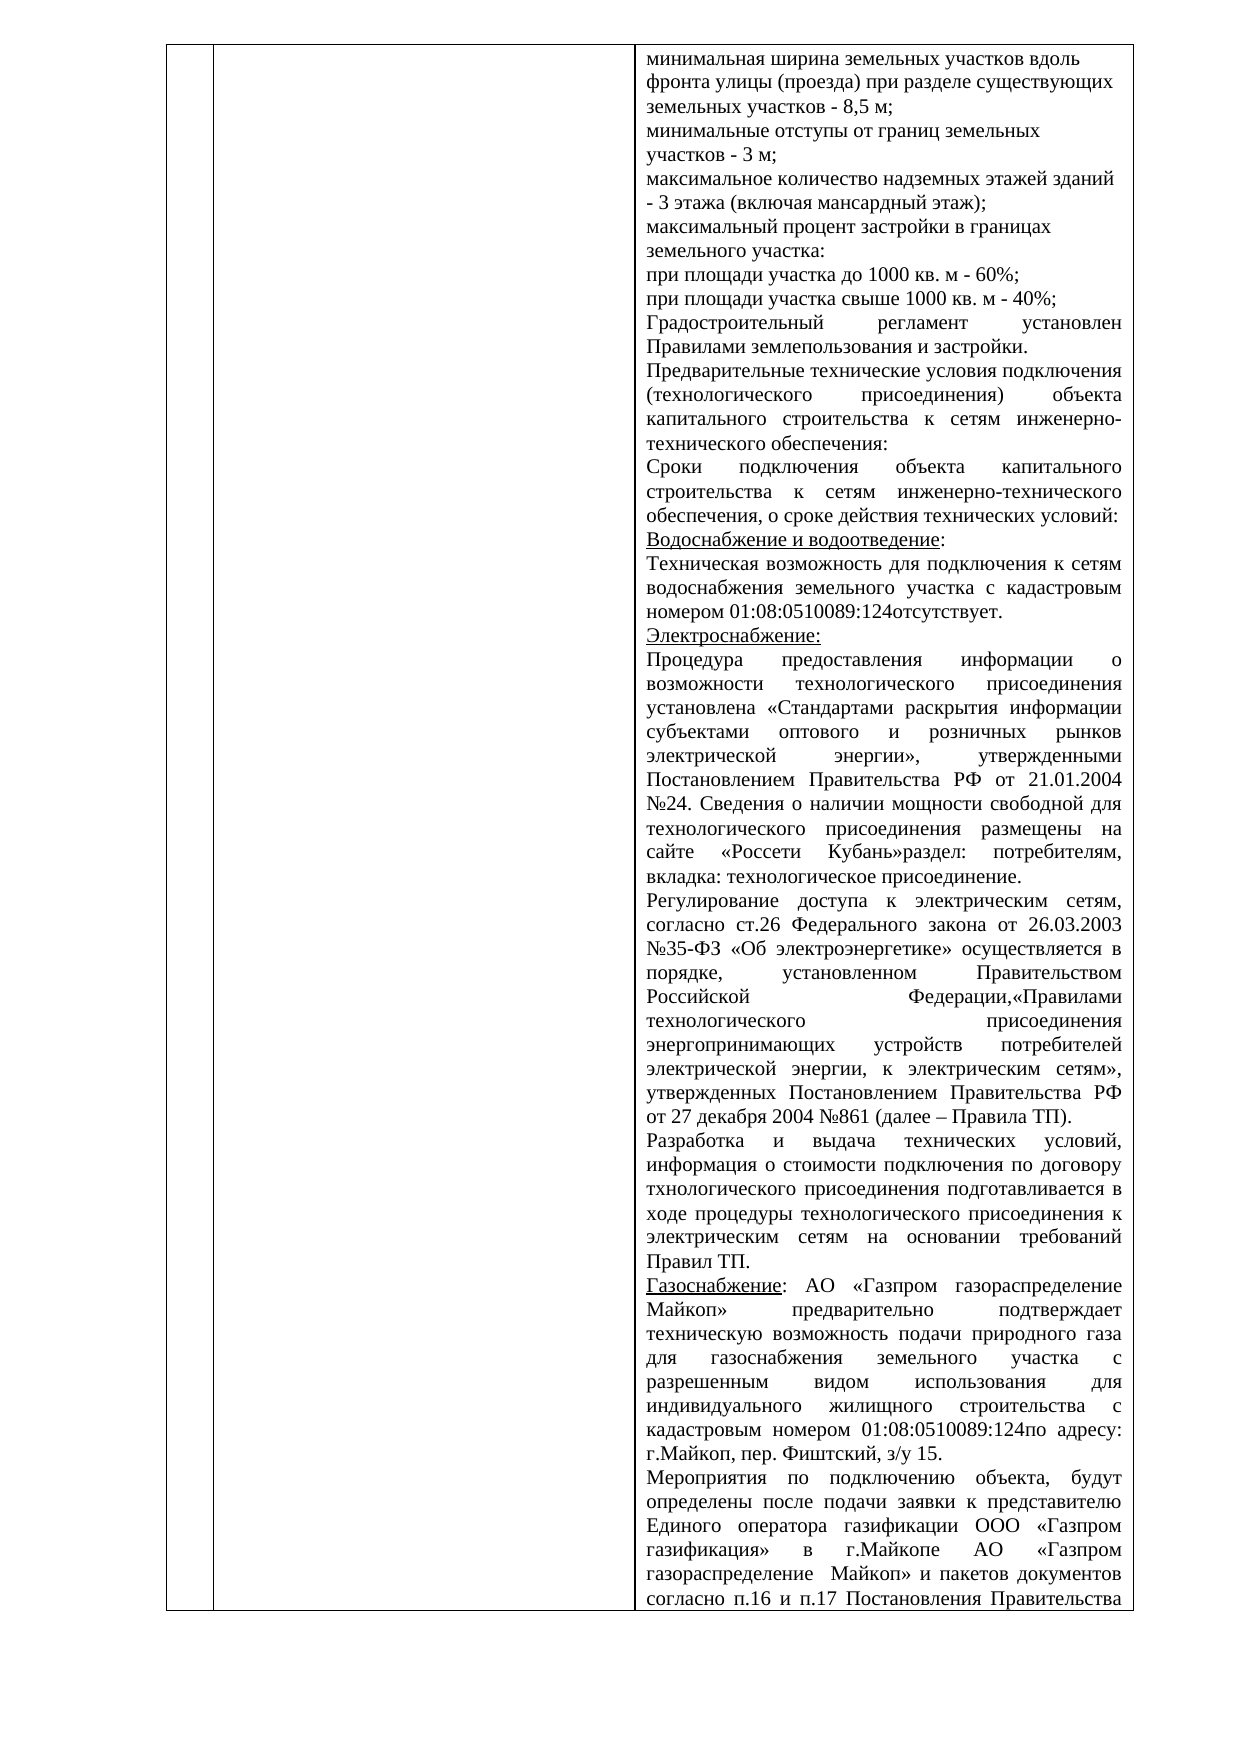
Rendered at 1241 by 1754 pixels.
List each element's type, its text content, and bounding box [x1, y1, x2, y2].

table_cell 7 [167, 45, 213, 1609]
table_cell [214, 45, 634, 1609]
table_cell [636, 45, 1133, 1609]
